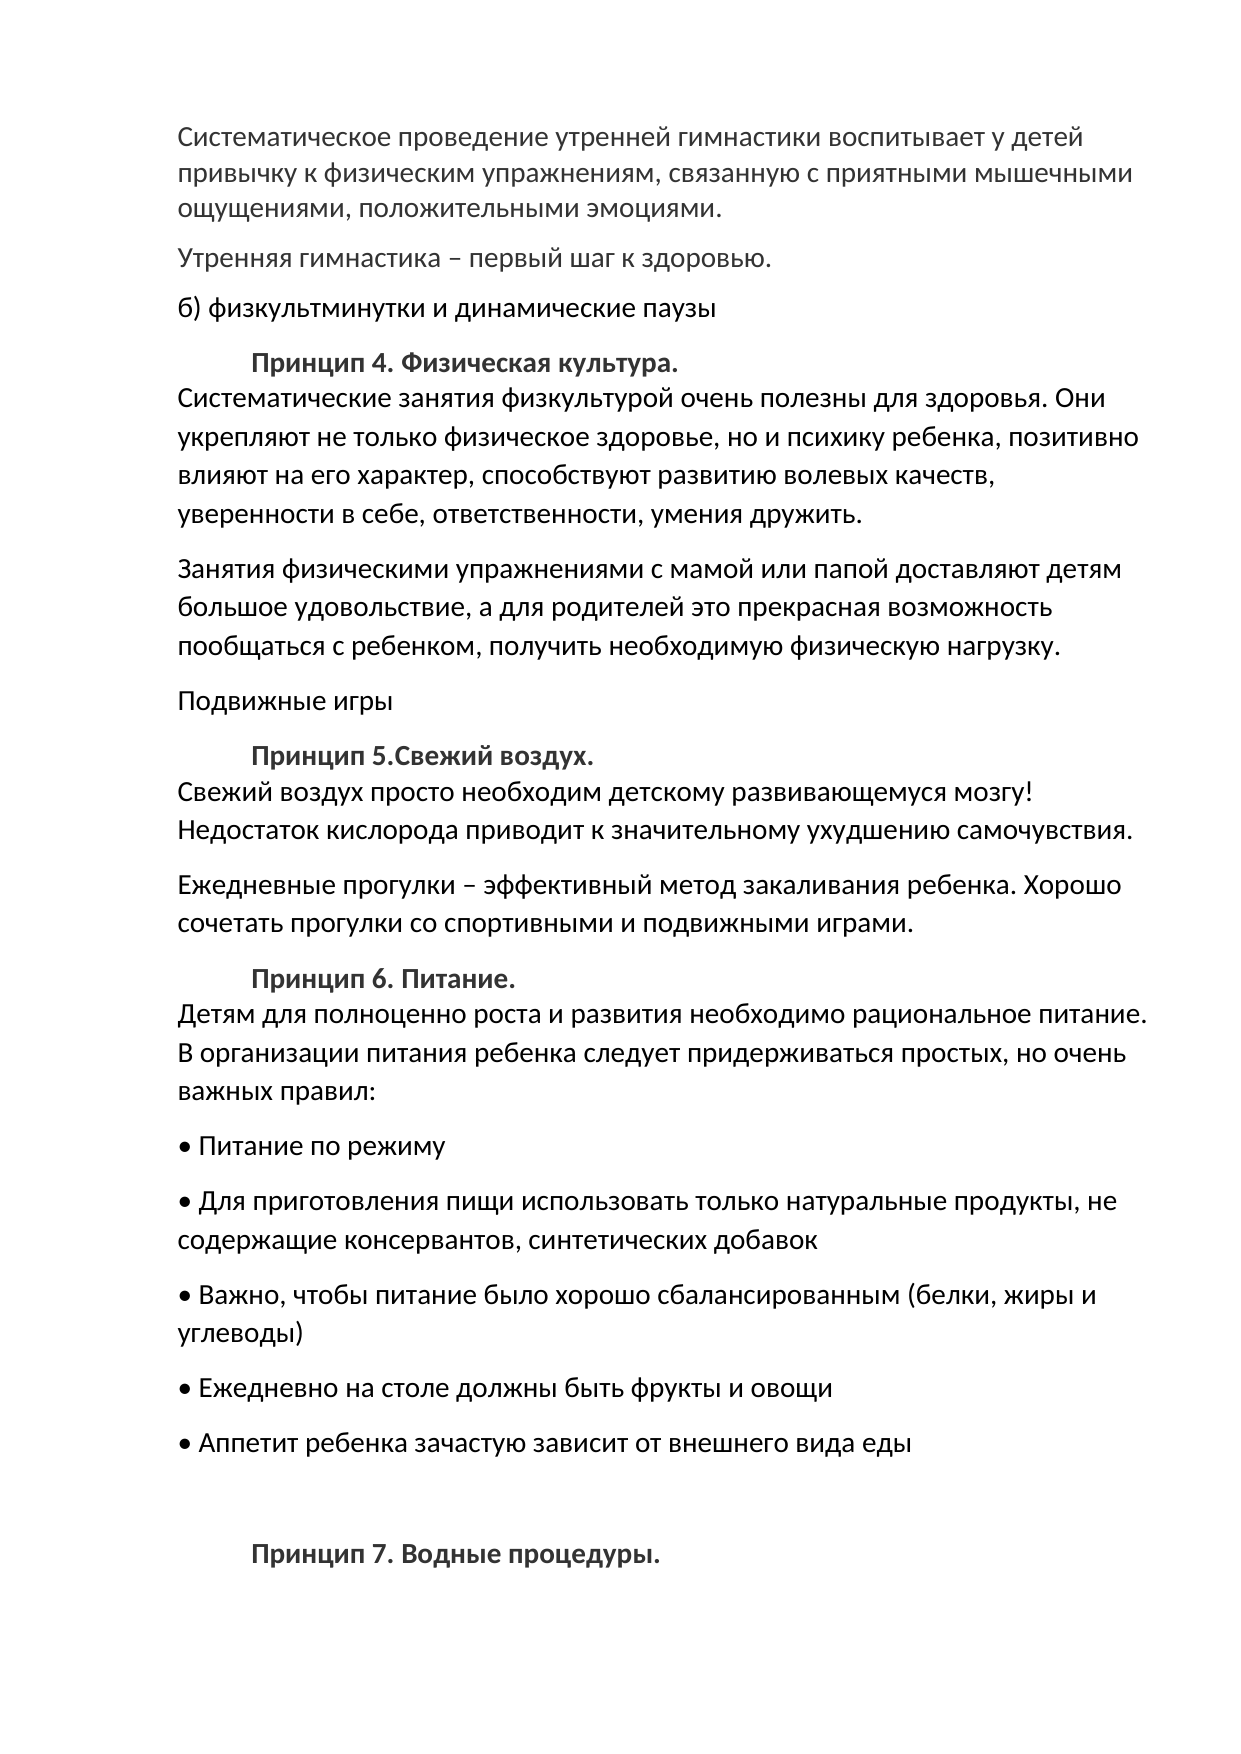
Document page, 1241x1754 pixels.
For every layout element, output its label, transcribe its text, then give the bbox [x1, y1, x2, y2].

text Детям для полноценно роста и развития необходимо рациональное питание. В организации питания ребенка следует придерживаться простых, но очень важных правил: [177, 995, 1152, 1108]
text • Питание по режиму [177, 1127, 1152, 1163]
text Систематические занятия физкультурой очень полезны для здоровья. Они укрепляют не только физическое здоровье, но и психику ребенка, позитивно влияют на его характер, способствуют развитию волевых качеств, уверенности в себе, ответственности, умения дружить. [177, 379, 1152, 530]
text Принцип 7. Водные процедуры. [177, 1535, 1152, 1570]
text Занятия физическими упражнениями с мамой или папой доставляют детям большое удовольствие, а для родителей это прекрасная возможность пообщаться с ребенком, получить необходимую физическую нагрузку. [177, 550, 1152, 662]
text • Важно, чтобы питание было хорошо сбалансированным (белки, жиры и углеводы) [177, 1276, 1152, 1350]
text Принцип 6. Питание. [177, 960, 1152, 995]
text Ежедневные прогулки – эффективный метод закаливания ребенка. Хорошо сочетать прогулки со спортивными и подвижными играми. [177, 866, 1152, 940]
text Утренняя гимнастика – первый шаг к здоровью. [177, 239, 1152, 275]
text Принцип 4. Физическая культура. [177, 344, 1152, 379]
text б) физкультминутки и динамические паузы [177, 289, 1152, 324]
text Систематическое проведение утренней гимнастики воспитывает у детей привычку к физическим упражнениям, связанную с приятными мышечными ощущениями, положительными эмоциями. [177, 118, 1152, 225]
text • Ежедневно на столе должны быть фрукты и овощи [177, 1369, 1152, 1405]
text Свежий воздух просто необходим детскому развивающемуся мозгу! Недостаток кислорода приводит к значительному ухудшению самочувствия. [177, 773, 1152, 847]
text Подвижные игры [177, 682, 1152, 717]
text Принцип 5.Свежий воздух. [177, 737, 1152, 773]
text • Для приготовления пищи использовать только натуральные продукты, не содержащие консервантов, синтетических добавок [177, 1182, 1152, 1256]
text • Аппетит ребенка зачастую зависит от внешнего вида еды [177, 1424, 1152, 1460]
